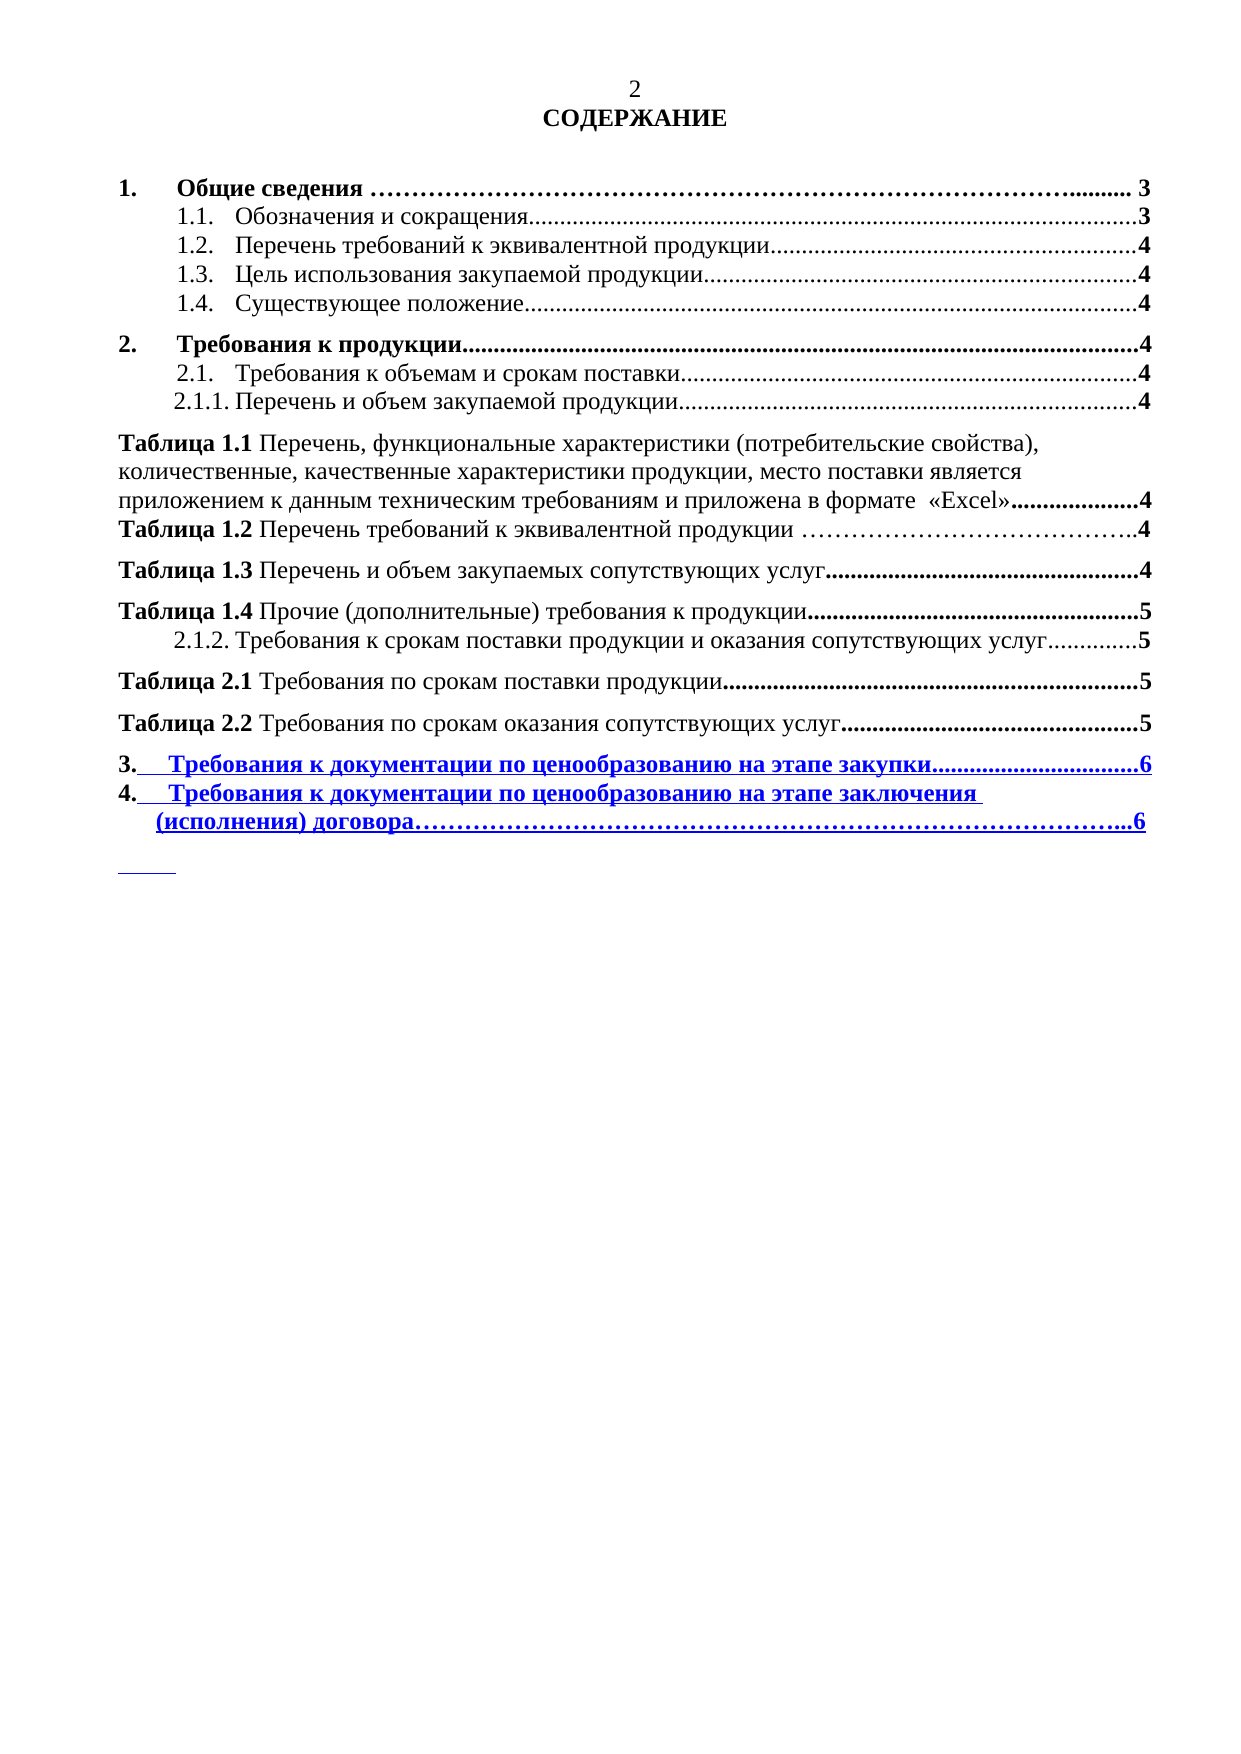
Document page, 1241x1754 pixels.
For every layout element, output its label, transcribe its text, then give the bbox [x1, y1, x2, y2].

subtitle (исполнения) договора…………………………………………………………………………...6 [156, 806, 1152, 835]
text 2.1. Требования к объемам и срокам поставки 4 [176, 358, 1152, 386]
subtitle 4. Требования к документации по ценообразованию на этапе заключения [118, 778, 1152, 806]
text Таблица 1.1 Перечень, функциональные характеристики (потребительские свойства), количественные, качественные характеристики продукции, место поставки является приложением к данным техническим требованиям и приложена в формате «Excel». 4 [118, 428, 1152, 514]
text 1.2. Перечень требований к эквивалентной продукции 4 [176, 230, 1152, 259]
text 2.1.1. Перечень и объем закупаемой продукции 4 [147, 386, 1152, 415]
text СОДЕРЖАНИЕ [118, 103, 1152, 131]
text 2.1.2. Требования к срокам поставки продукции и оказания сопутствующих услуг 5 [147, 625, 1152, 654]
text Таблица 2.1 Требования по срокам поставки продукции 5 [118, 666, 1152, 695]
text 1.1. Обозначения и сокращения 3 [176, 201, 1152, 230]
text 1.3. Цель использования закупаемой продукции 4 [176, 259, 1152, 288]
text Таблица 1.4 Прочие (дополнительные) требования к продукции 5 [118, 596, 1152, 625]
text 1.4. Существующее положение 4 [176, 288, 1152, 316]
text Таблица 1.2 Перечень требований к эквивалентной продукции …………………………………..4 [118, 514, 1152, 543]
text 1. Общие сведения ………………………………………………………………………….......... 3 [118, 173, 1152, 201]
text 2. Требования к продукции 4 [118, 329, 1152, 358]
text Таблица 2.2 Требования по срокам оказания сопутствующих услуг 5 [118, 708, 1152, 736]
text 3. Требования к документации по ценообразованию на этапе закупки 6 [118, 749, 1152, 778]
text Таблица 1.3 Перечень и объем закупаемых сопутствующих услуг 4 [118, 555, 1152, 584]
